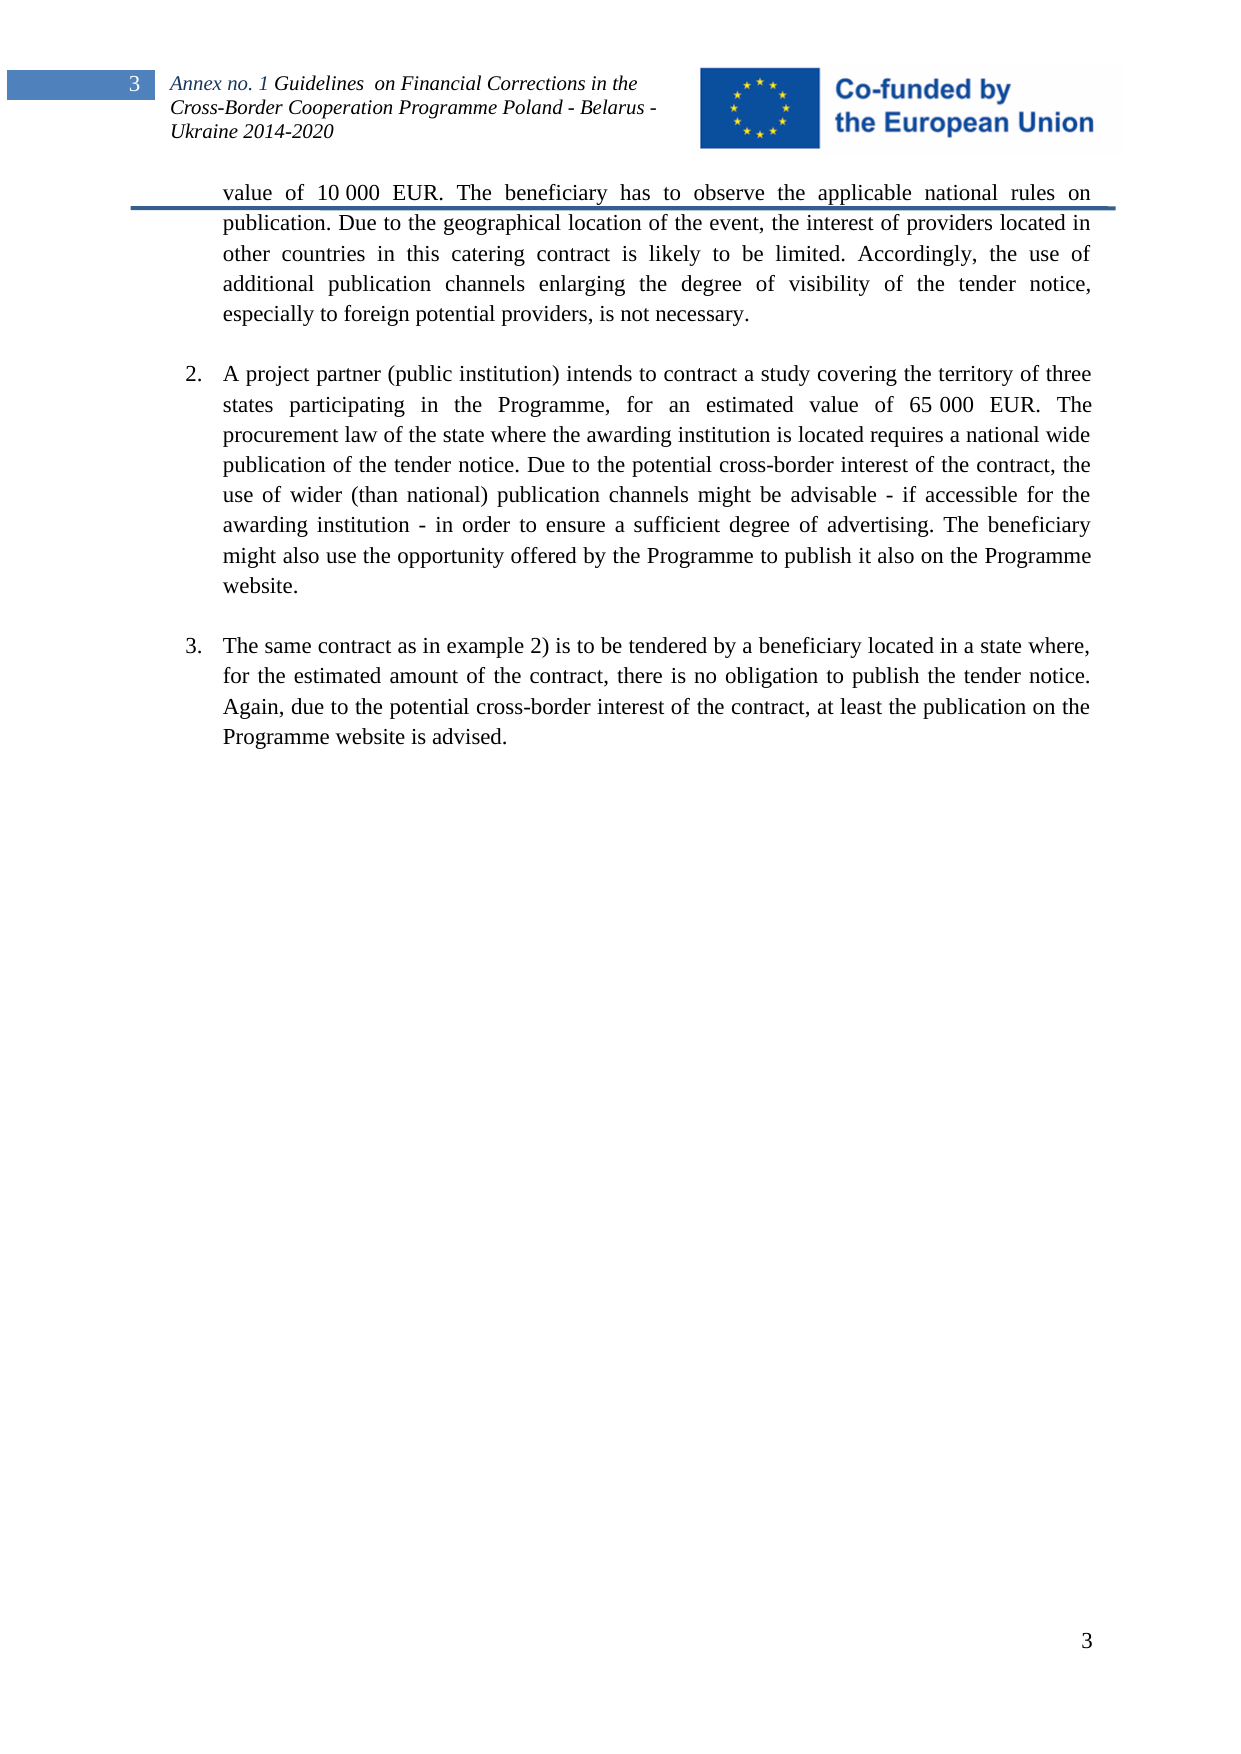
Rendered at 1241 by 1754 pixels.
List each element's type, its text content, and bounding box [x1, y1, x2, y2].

picture [695, 63, 1123, 154]
list The same contract as in example 2) is to be tendered by a beneficiary located in a state where, for the estimated amount of the contract, there is no obligation to publish the tender notice. Again, due to the potential cross-border interest of the contract, at least the publication on the Programme website is advised. [185, 632, 1092, 749]
list A project partner (public institution) intends to contract a study covering the territory of three states participating in the Programme, for an estimated value of 65 000 EUR. The procurement law of the state where the awarding institution is located requires a national wide publication of the tender notice. Due to the potential cross-border interest of the contract, the use of wider (than national) publication channels might be advisable - if accessible for the awarding institution - in order to ensure a sufficient degree of advertising. The beneficiary might also use the opportunity offered by the Programme to publish it also on the Programme website. [185, 360, 1092, 598]
